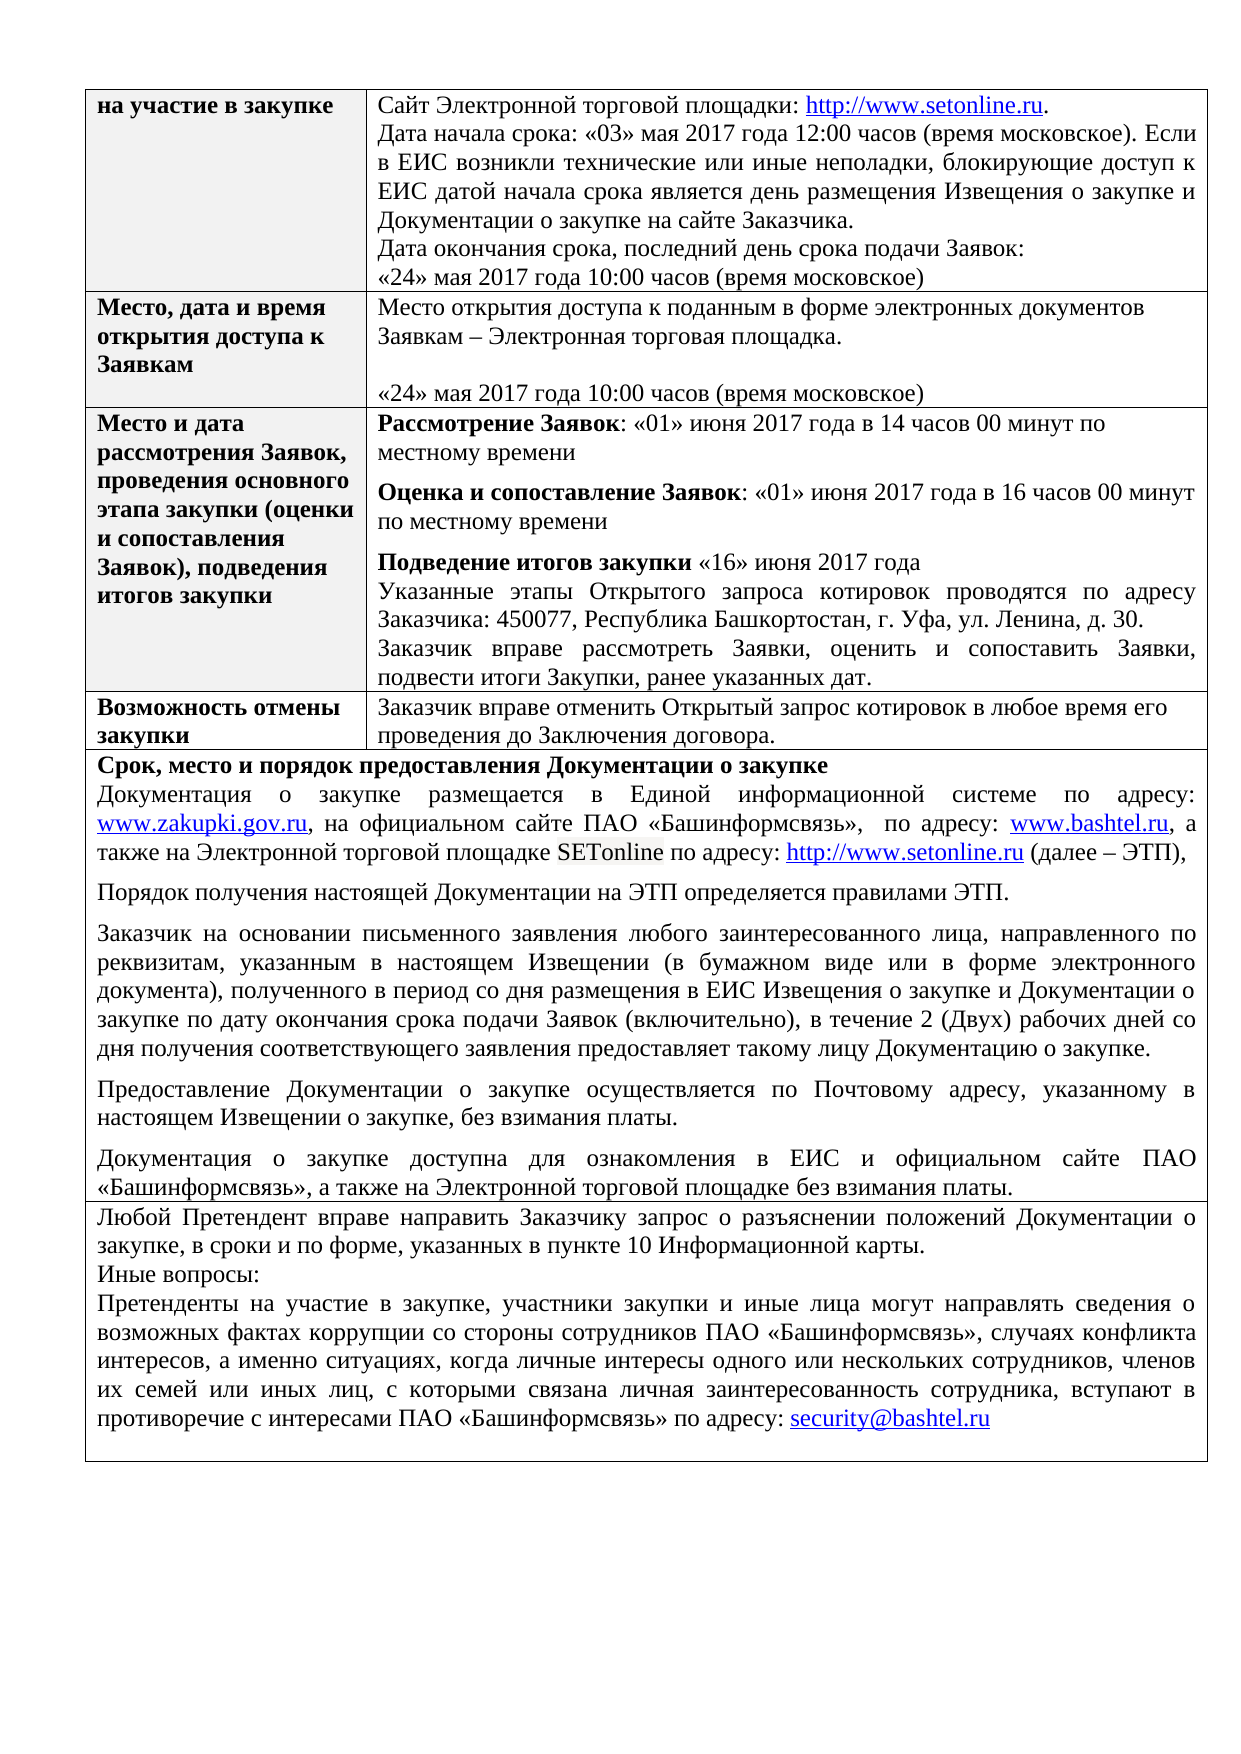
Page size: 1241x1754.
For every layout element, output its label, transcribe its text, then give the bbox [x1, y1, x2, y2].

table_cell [86, 90, 366, 291]
table_cell Срок, место и порядок предоставления Документации о закупке Документация о закупке размещается в Единой информационной системе по адресу: www.zakupki.gov.ru, на официальном сайте ПАО «Башинформсвязь», по адресу: www.bashtel.ru, а также на Электронной торговой площадке SETonline по адресу: http://www.setonline.ru (далее – ЭТП), Порядок получения настоящей Документации на ЭТП определяется правилами ЭТП. Заказчик на основании письменного заявления любого заинтересованного лица, направленного по реквизитам, указанным в настоящем Извещении (в бумажном виде или в форме электронного документа), полученного в период со дня размещения в ЕИС Извещения о закупке и Документации о закупке по дату окончания срока подачи Заявок (включительно), в течение 2 (Двух) рабочих дней со дня получения соответствующего заявления предоставляет такому лицу Документацию о закупке. Предоставление Документации о закупке осуществляется по Почтовому адресу, указанному в настоящем Извещении о закупке, без взимания платы. Документация о закупке доступна для ознакомления в ЕИС и официальном сайте ПАО «Башинформсвязь», а также на Электронной торговой площадке без взимания платы. [86, 750, 1207, 1201]
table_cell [367, 90, 1207, 291]
table_cell Заказчик вправе отменить Открытый запрос котировок в любое время его проведения до Заключения договора. [367, 692, 1207, 749]
table_cell Любой Претендент вправе направить Заказчику запрос о разъяснении положений Документации о закупке, в сроки и по форме, указанных в пункте 10 Информационной карты. Иные вопросы: Претенденты на участие в закупке, участники закупки и иные лица могут направлять сведения о возможных фактах коррупции со стороны сотрудников ПАО «Башинформсвязь», случаях конфликта интересов, а именно ситуациях, когда личные интересы одного или нескольких сотрудников, членов их семей или иных лиц, с которыми связана личная заинтересованность сотрудника, вступают в противоречие с интересами ПАО «Башинформсвязь» по адресу: security@bashtel.ru [86, 1202, 1207, 1461]
table_cell Возможность отмены закупки [86, 692, 366, 749]
table_cell Место и дата рассмотрения Заявок, проведения основного этапа закупки (оценки и сопоставления Заявок), подведения итогов закупки [86, 408, 366, 691]
table_cell Рассмотрение Заявок: «01» июня 2017 года в 14 часов 00 минут по местному времени Оценка и сопоставление Заявок: «01» июня 2017 года в 16 часов 00 минут по местному времени Подведение итогов закупки «16» июня 2017 года Указанные этапы Открытого запроса котировок проводятся по адресу Заказчика: 450077, Республика Башкортостан, г. Уфа, ул. Ленина, д. 30. Заказчик вправе рассмотреть Заявки, оценить и сопоставить Заявки, подвести итоги Закупки, ранее указанных дат. [367, 408, 1207, 691]
table_cell Место открытия доступа к поданным в форме электронных документов Заявкам – Электронная торговая площадка. «24» мая 2017 года 10:00 часов (время московское) [367, 292, 1207, 407]
table_cell Место, дата и время открытия доступа к Заявкам [86, 292, 366, 407]
